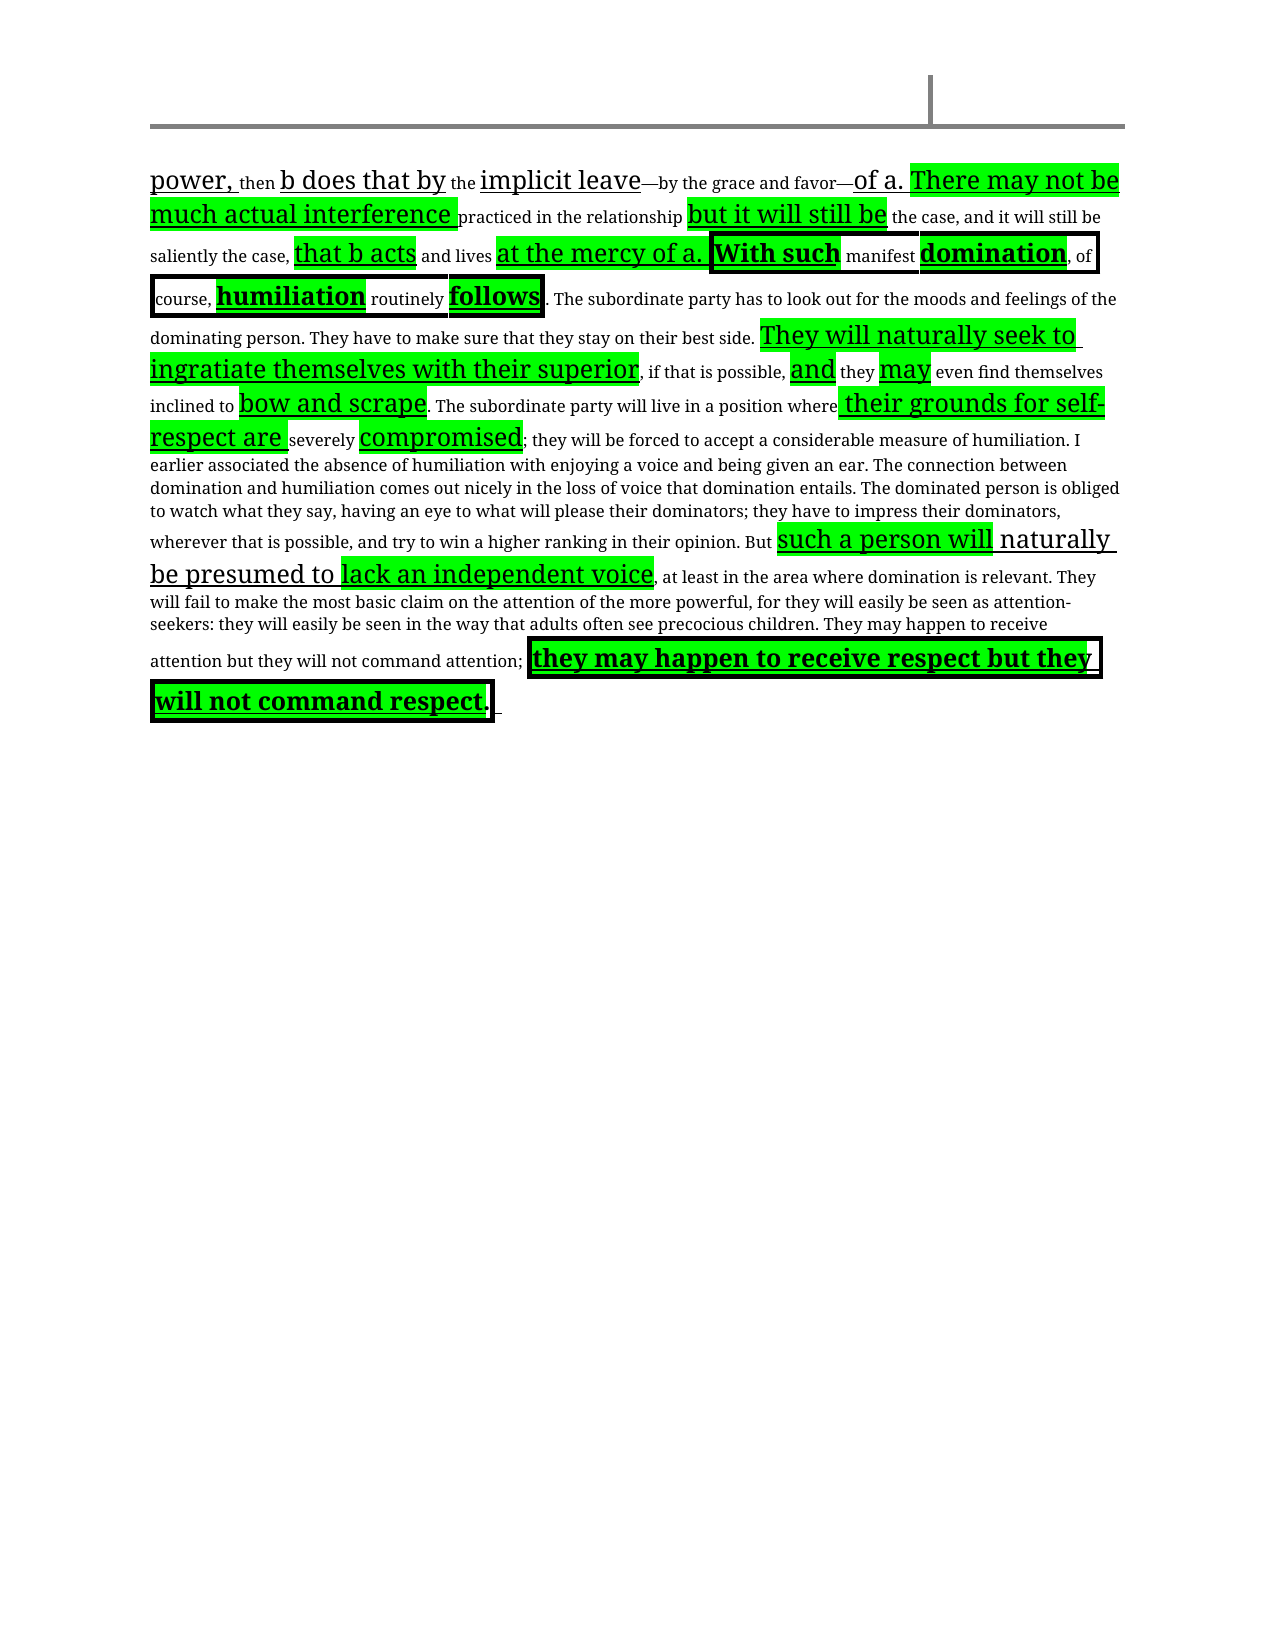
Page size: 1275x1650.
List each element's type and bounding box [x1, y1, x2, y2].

text [150, 163, 1125, 723]
